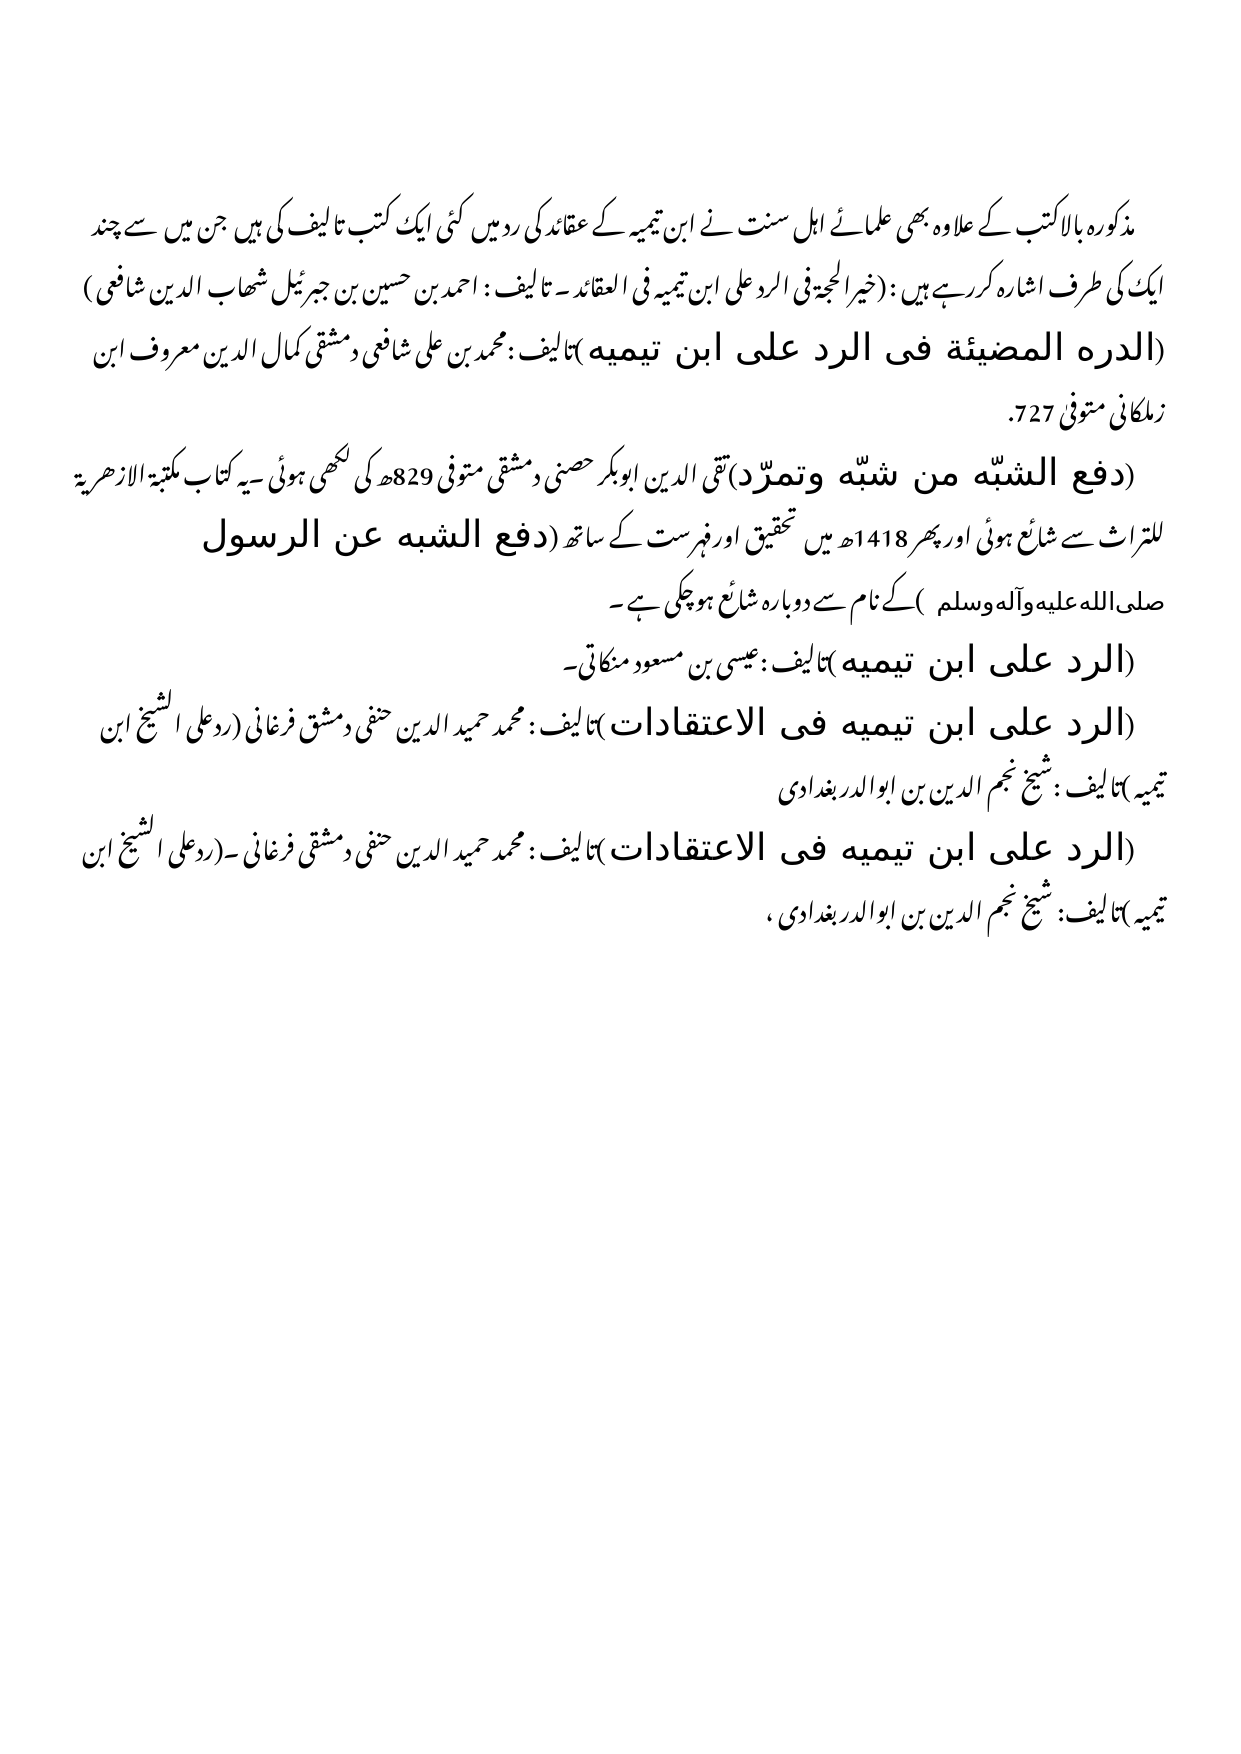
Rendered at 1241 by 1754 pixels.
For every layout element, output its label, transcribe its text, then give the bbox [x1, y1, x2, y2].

text (الرد علی ابن تیمیه فی الاعتقادات )تالیف : محمد حمید الدین حنفی دمشقی فرغانی ۔(ردعلی الشیخ ابن تیمیہ )تالیف: شیخ نجم الدین بن ابوالدربغدادی ، [75, 812, 1165, 937]
text (الرد علی ابن تیمیه )تالیف :عیسی بن مسعود منکاتی۔ [75, 625, 1165, 687]
text مذکورہ بالاکتب کے علاوہ بھی علمائے اہل سنت نے ابن تیمیہ کے عقائد کی رد میں کئی ایک کتب تالیف کی ہیں جن میں سے چند ایک کی طرف اشارہ کررہے ہیں : (خیرالحجة فی الرد علی ابن تیمیہ فی العقائد ۔ تالیف : احمد بن حسین بن جبرئیل شھاب الدین شافعی )(الدره المضیئة فی الرد علی ابن تیمیه )تالیف :محمد بن علی شافعی دمشقی کمال الدین معروف ابن زملکانی متوفیٰ 727. [75, 187, 1165, 437]
text (الرد علی ابن تیمیه فی الاعتقادات )تالیف : محمد حمید الدین حنفی دمشق فرغانی (ردعلی الشیخ ابن تیمیہ )تالیف :شیخ نجم الدین بن ابوالدربغدادی [75, 687, 1165, 812]
text (دفع الشبّه من شبّه وتمرّد)تقی الدین ابوبکر حصنی دمشقی متوفی 829ھ کی لکھی ہوئی ۔یہ کتاب مکتبة الازھر یة للتراث سے شائع ہوئی اورپھر 1418ھ میں تحقیق اورفہرست کے ساتھ (دفع الشبه عن الرسول صلى‌الله‌عليه‌وآله‌وسلم )کے نام سے دوبارہ شائع ہوچکی ہے ۔ [75, 437, 1165, 625]
